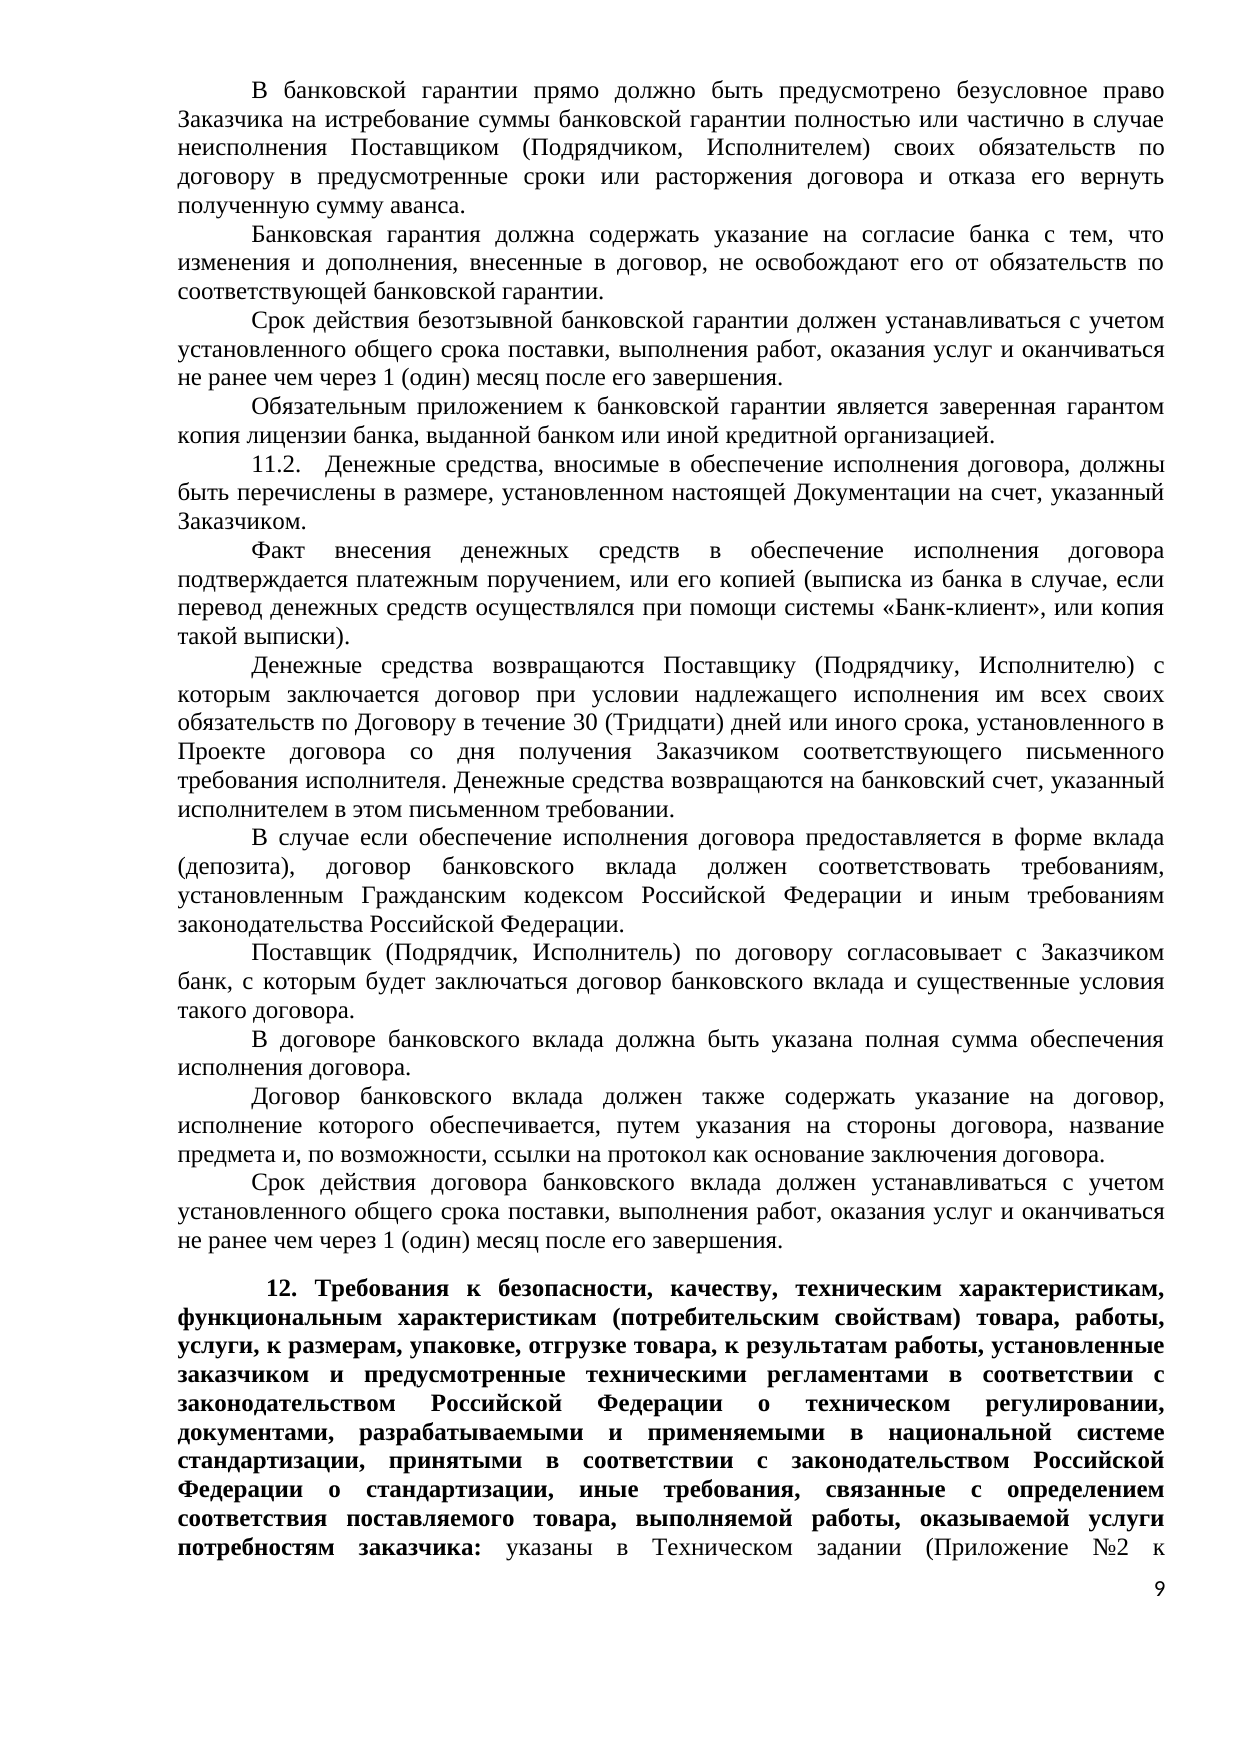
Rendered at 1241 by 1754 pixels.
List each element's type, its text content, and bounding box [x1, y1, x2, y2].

text В банковской гарантии прямо должно быть предусмотрено безусловное право Заказчика на истребование суммы банковской гарантии полностью или частично в случае неисполнения Поставщиком (Подрядчиком, Исполнителем) своих обязательств по договору в предусмотренные сроки или расторжения договора и отказа его вернуть полученную сумму аванса. [177, 75, 1165, 219]
text Срок действия договора банковского вклада должен устанавливаться с учетом установленного общего срока поставки, выполнения работ, оказания услуг и оканчиваться не ранее чем через 1 (один) месяц после его завершения. [177, 1167, 1165, 1254]
text Договор банковского вклада должен также содержать указание на договор, исполнение которого обеспечивается, путем указания на стороны договора, название предмета и, по возможности, ссылки на протокол как основание заключения договора. [177, 1081, 1165, 1167]
text Банковская гарантия должна содержать указание на согласие банка с тем, что изменения и дополнения, внесенные в договор, не освобождают его от обязательств по соответствующей банковской гарантии. [177, 219, 1165, 305]
text 11.2. Денежные средства, вносимые в обеспечение исполнения договора, должны быть перечислены в размере, установленном настоящей Документации на счет, указанный Заказчиком. [177, 449, 1165, 535]
text Денежные средства возвращаются Поставщику (Подрядчику, Исполнителю) с которым заключается договор при условии надлежащего исполнения им всех своих обязательств по Договору в течение 30 (Тридцати) дней или иного срока, установленного в Проекте договора со дня получения Заказчиком соответствующего письменного требования исполнителя. Денежные средства возвращаются на банковский счет, указанный исполнителем в этом письменном требовании. [177, 650, 1165, 822]
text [177, 1273, 1165, 1560]
text Обязательным приложением к банковской гарантии является заверенная гарантом копия лицензии банка, выданной банком или иной кредитной организацией. [177, 391, 1165, 449]
text Поставщик (Подрядчик, Исполнитель) по договору согласовывает с Заказчиком банк, с которым будет заключаться договор банковского вклада и существенные условия такого договора. [177, 937, 1165, 1024]
text В договоре банковского вклада должна быть указана полная сумма обеспечения исполнения договора. [177, 1024, 1165, 1081]
text Срок действия безотзывной банковской гарантии должен устанавливаться с учетом установленного общего срока поставки, выполнения работ, оказания услуг и оканчиваться не ранее чем через 1 (один) месяц после его завершения. [177, 305, 1165, 391]
text Факт внесения денежных средств в обеспечение исполнения договора подтверждается платежным поручением, или его копией (выписка из банка в случае, если перевод денежных средств осуществлялся при помощи системы «Банк-клиент», или копия такой выписки). [177, 535, 1165, 650]
text В случае если обеспечение исполнения договора предоставляется в форме вклада (депозита), договор банковского вклада должен соответствовать требованиям, установленным Гражданским кодексом Российской Федерации и иным требованиям законодательства Российской Федерации. [177, 822, 1165, 937]
